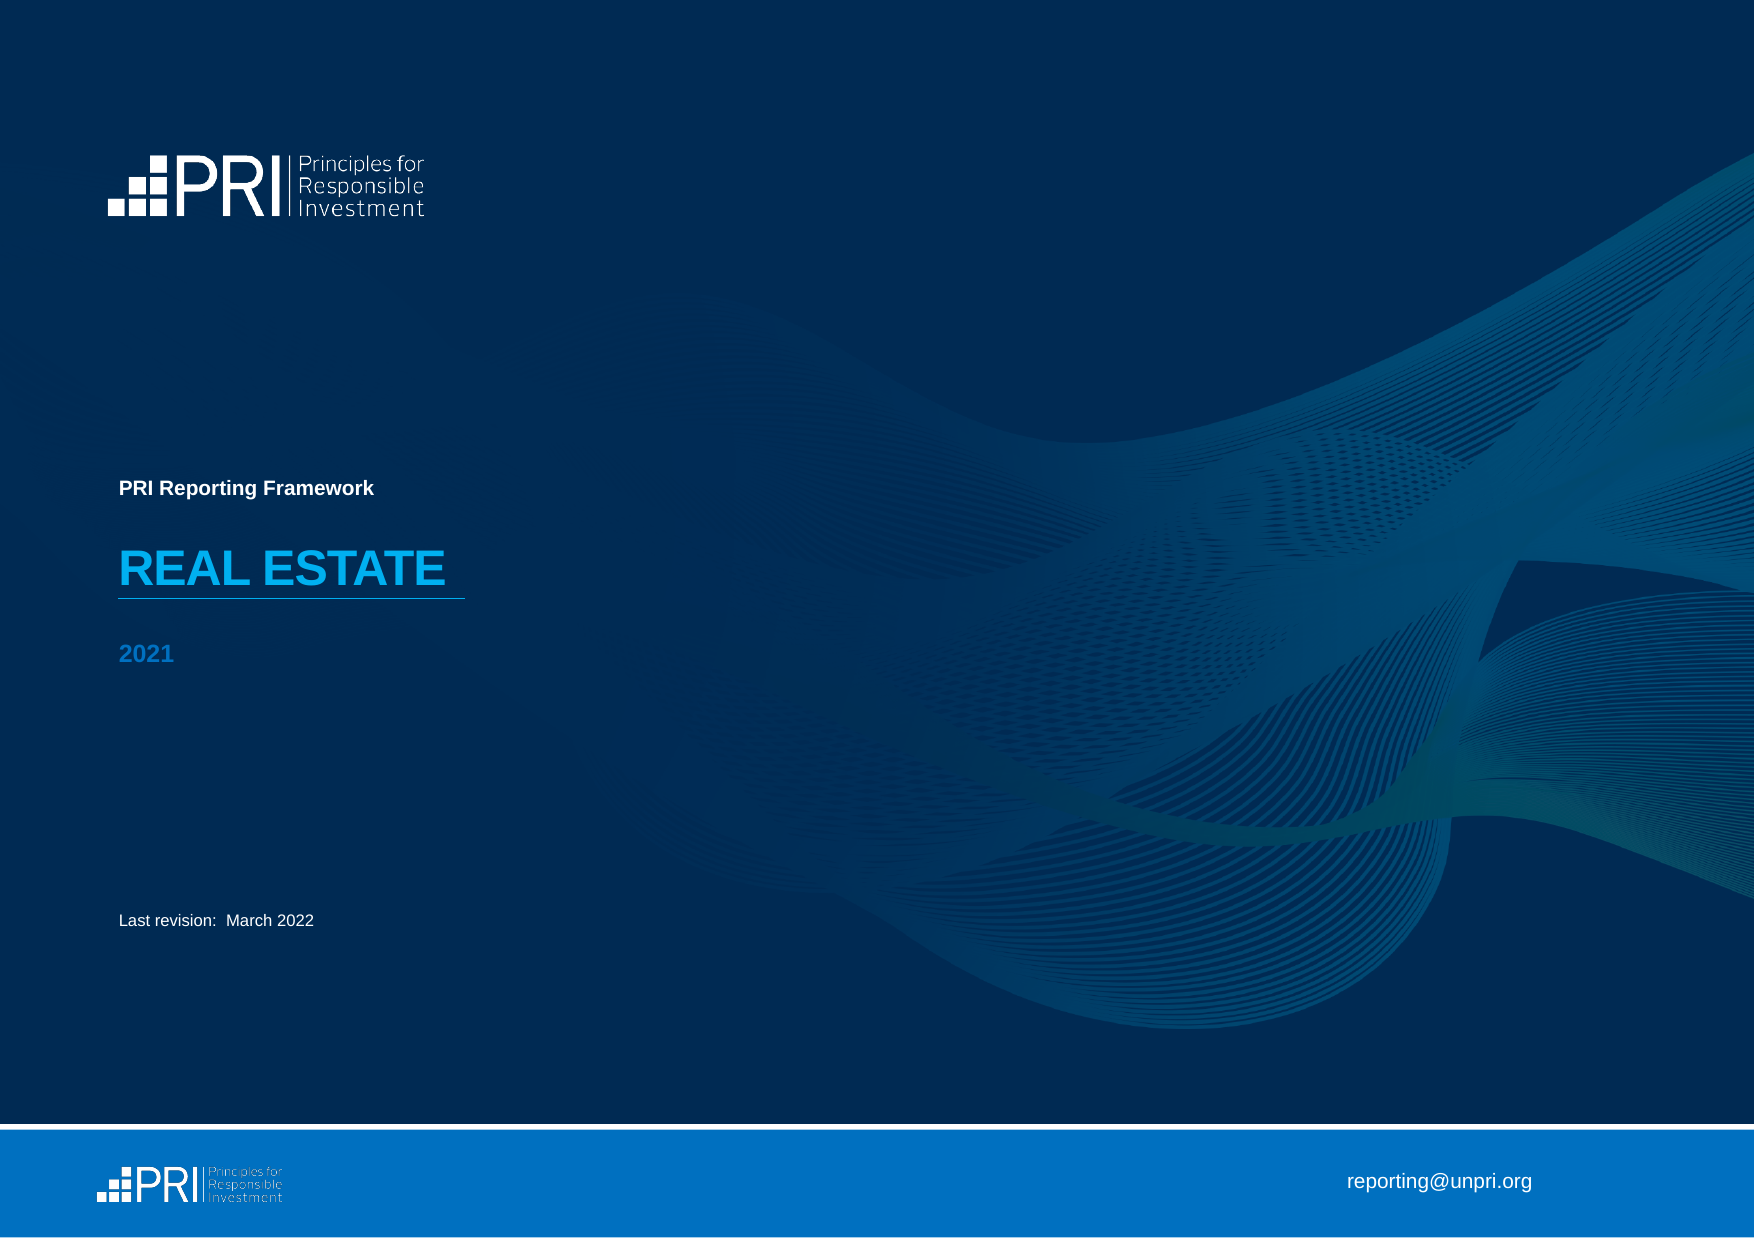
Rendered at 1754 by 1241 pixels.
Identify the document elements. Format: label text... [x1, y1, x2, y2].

picture [0, 0, 1754, 1124]
subtitle Acknowledgements [103, 337, 1650, 385]
picture [94, 1163, 284, 1205]
